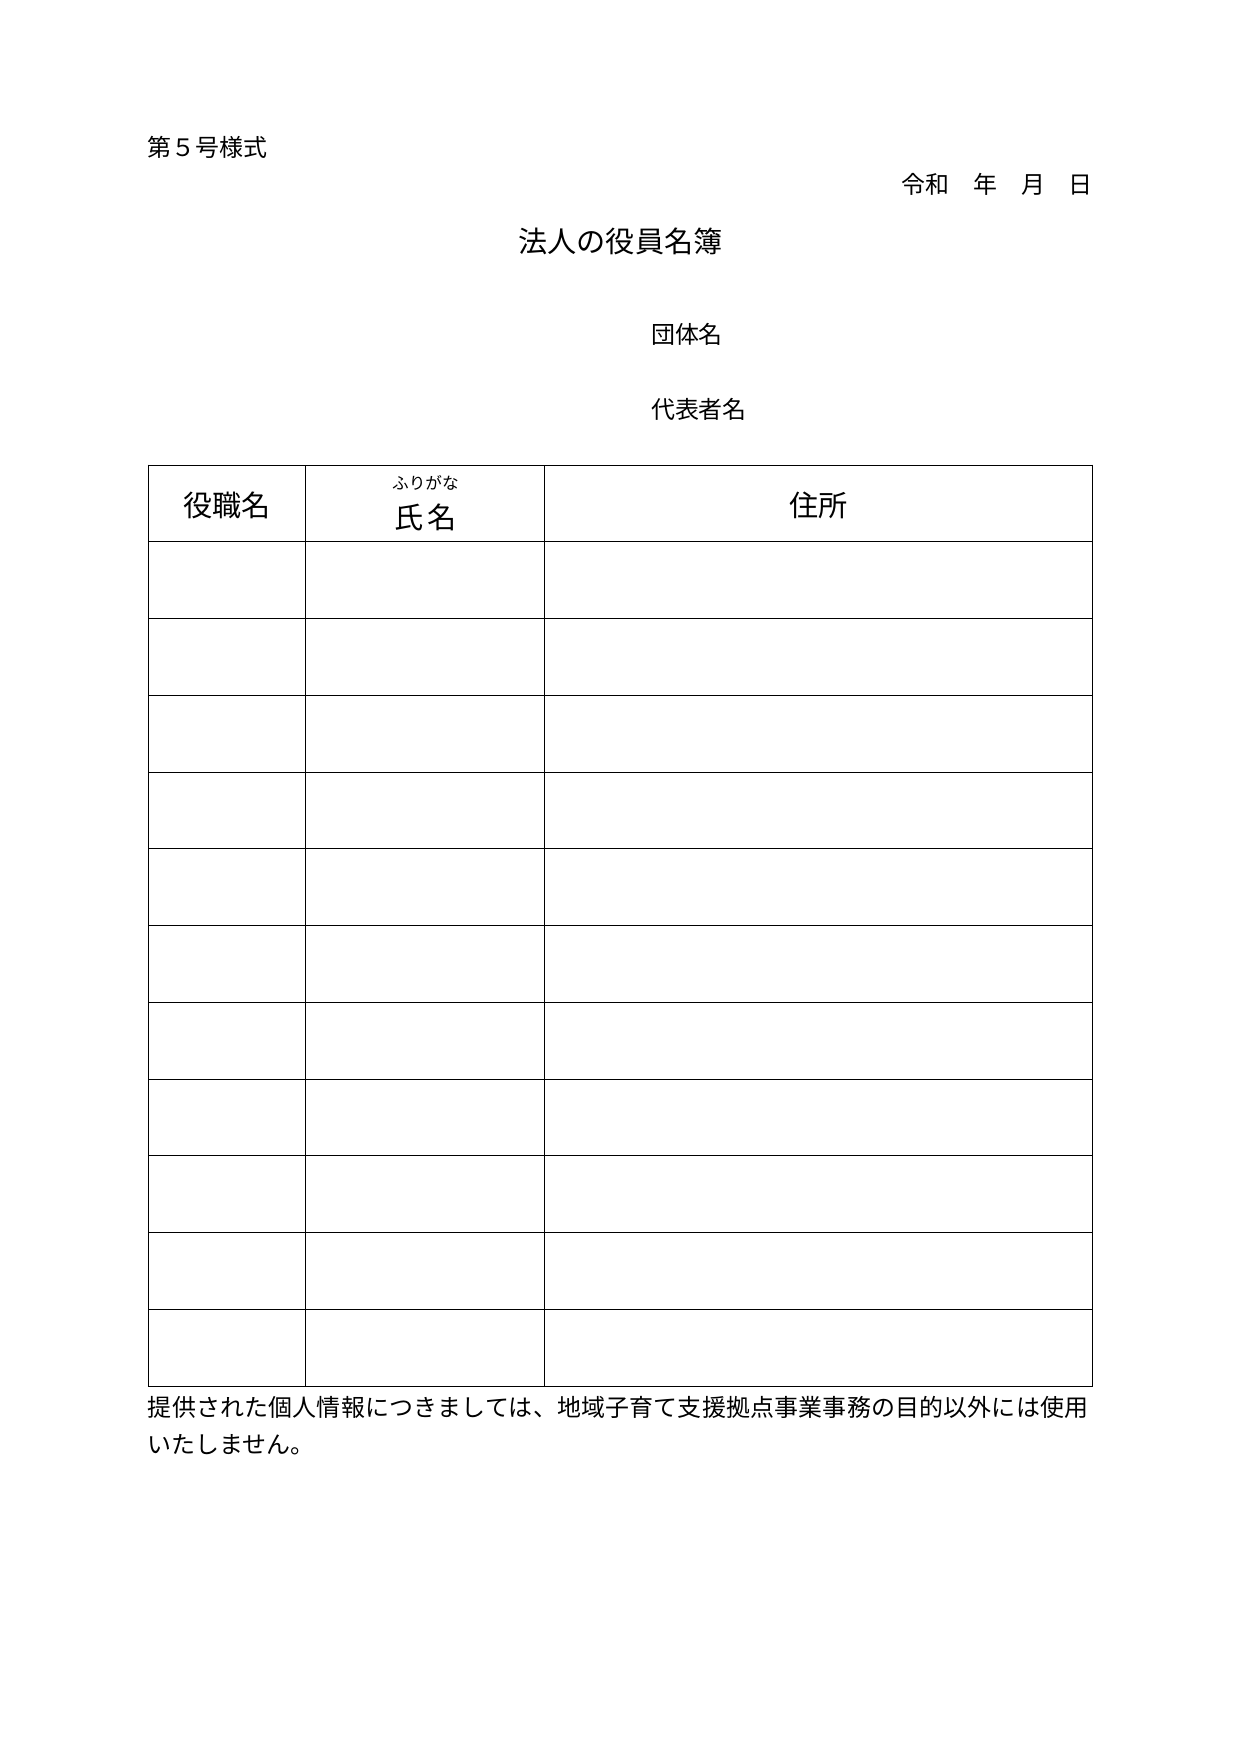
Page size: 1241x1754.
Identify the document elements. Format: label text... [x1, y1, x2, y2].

table_cell [149, 542, 305, 618]
table_cell [149, 696, 305, 772]
text 令和 年 月 日 [148, 164, 1092, 202]
table_cell [545, 542, 1092, 618]
table_cell [306, 542, 544, 618]
table_cell [306, 849, 544, 925]
table_cell [545, 696, 1092, 772]
table_cell [545, 1003, 1092, 1079]
table_cell [306, 1310, 544, 1386]
table_cell [149, 1003, 305, 1079]
text 第５号様式 [148, 127, 1092, 164]
table_cell [545, 849, 1092, 925]
table_cell [149, 773, 305, 848]
table_cell [149, 849, 305, 925]
table_cell [545, 926, 1092, 1002]
table_header 役職名 [149, 466, 305, 541]
table_cell [149, 1310, 305, 1386]
table_cell [306, 1156, 544, 1232]
table_cell [149, 1080, 305, 1155]
table_cell [545, 1310, 1092, 1386]
table_cell [545, 619, 1092, 695]
text 提供された個人情報につきましては、地域子育て支援拠点事業事務の目的以外には使用いたしません。 [148, 1387, 1092, 1462]
table_cell [149, 926, 305, 1002]
table_cell [545, 1156, 1092, 1232]
text 団体名 [148, 314, 1092, 352]
table_cell [306, 926, 544, 1002]
table_cell [149, 1156, 305, 1232]
table_cell [306, 619, 544, 695]
table_cell [545, 773, 1092, 848]
subtitle 法人の役員名簿 [148, 202, 1092, 277]
table_cell [545, 1080, 1092, 1155]
table_cell [306, 696, 544, 772]
table_cell [306, 1233, 544, 1309]
text 代表者名 [148, 389, 1092, 427]
table_header [306, 466, 544, 541]
table_cell [149, 1233, 305, 1309]
table_cell [306, 773, 544, 848]
table_cell [306, 1080, 544, 1155]
table_cell [149, 619, 305, 695]
table_cell [545, 1233, 1092, 1309]
table_cell [306, 1003, 544, 1079]
table_header 住所 [545, 466, 1092, 541]
